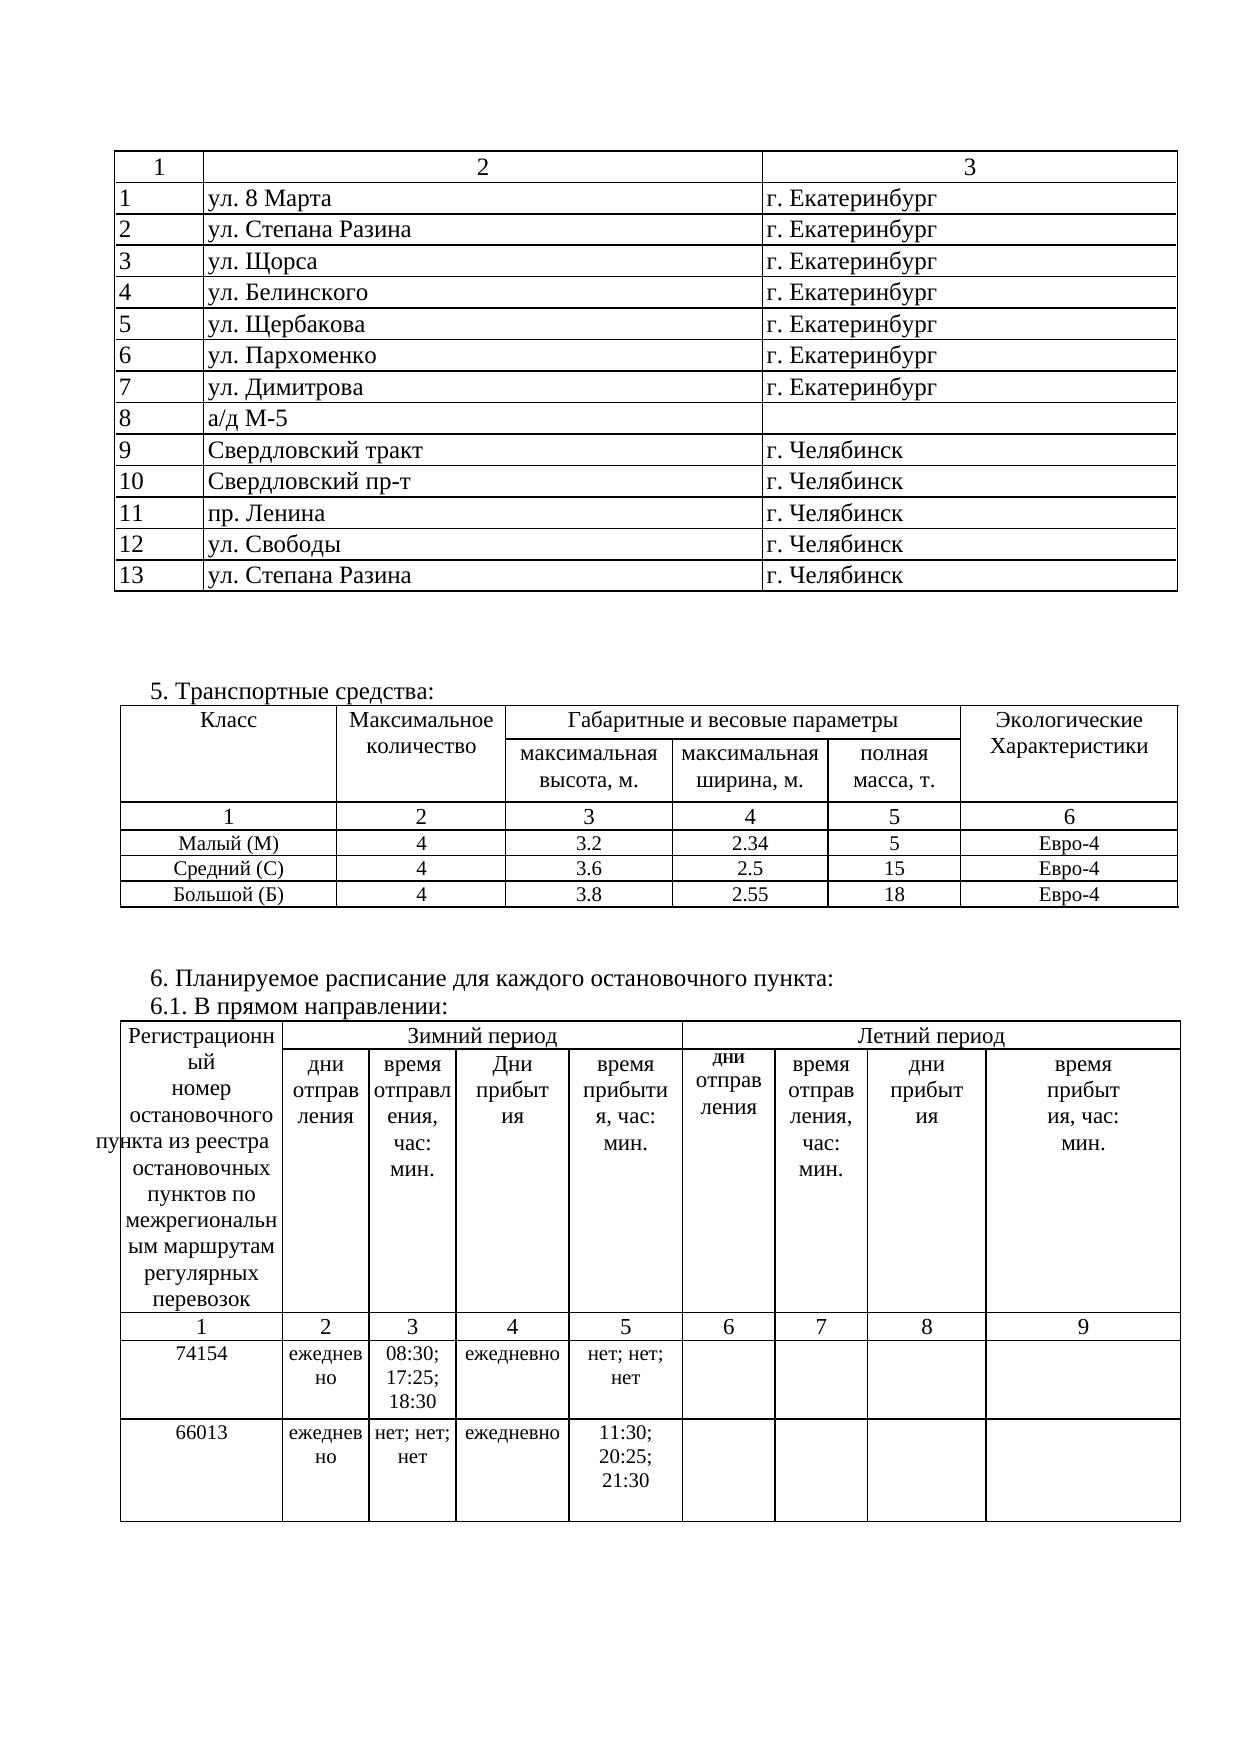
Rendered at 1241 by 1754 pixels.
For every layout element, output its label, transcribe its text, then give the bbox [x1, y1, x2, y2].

table_cell 1 [115, 152, 203, 181]
table_cell дни отправ ления [283, 1050, 368, 1312]
table_cell 2.34 [673, 831, 827, 855]
text 6.1. В прямом направлении: [150, 991, 1090, 1020]
table_cell 1 [121, 1313, 282, 1339]
table_cell ежедневно [457, 1341, 568, 1418]
table_cell 4 [337, 831, 505, 855]
table_cell [683, 1420, 774, 1521]
table_cell 66013 [121, 1420, 282, 1521]
table_cell 2.5 [673, 856, 827, 880]
table_cell ул. Пархоменко [204, 340, 762, 370]
table_cell Большой (Б) [121, 882, 336, 906]
table_cell Евро-4 [961, 882, 1177, 906]
table_cell 3.8 [506, 882, 672, 906]
table_cell 3 [506, 803, 672, 829]
table_cell ул. Щербакова [204, 309, 762, 339]
table_cell 7 [115, 371, 203, 402]
table_cell 2 [204, 152, 762, 181]
table_cell [776, 1420, 867, 1521]
table_cell [987, 1420, 1180, 1521]
table_cell время отправл ения, час: мин. [370, 1050, 455, 1312]
table_cell ул. Степана Разина [204, 561, 762, 590]
table_cell ежедневно [283, 1420, 368, 1521]
table_cell 2.55 [673, 882, 827, 906]
table_cell 15 [829, 856, 960, 880]
table_cell 6 [961, 803, 1177, 829]
table_cell г. Екатеринбург [763, 339, 1177, 370]
table_cell 3.6 [506, 856, 672, 880]
table_cell максимальная ширина, м. [673, 740, 827, 801]
table_cell Дни прибыт ия [457, 1050, 568, 1312]
table_cell полная масса, т. [829, 740, 960, 801]
table_cell 13 [115, 560, 203, 590]
text 5. Транспортные средства: [150, 676, 1090, 704]
table_cell 5 [829, 803, 960, 829]
table_cell ул. Щорса [204, 246, 762, 276]
table_cell [868, 1420, 985, 1521]
table_cell 4 [457, 1313, 568, 1339]
table_cell максимальная высота, м. [506, 740, 672, 801]
table_cell нет; нет; нет [570, 1341, 682, 1418]
table_cell 1 [121, 803, 336, 829]
table_cell 12 [115, 529, 203, 559]
table_cell 8 [115, 403, 203, 433]
table_cell Евро-4 [961, 856, 1177, 880]
table_cell Свердловский пр-т [204, 466, 762, 496]
table_cell а/д М-5 [204, 403, 762, 433]
table_cell 11 [115, 497, 203, 527]
table_cell 3.2 [506, 831, 672, 855]
table_cell 9 [115, 434, 203, 464]
table_cell дни прибыт ия [868, 1050, 985, 1312]
table_cell 3 [115, 245, 203, 276]
table_cell 5 [829, 831, 960, 855]
table_header Экологические Характеристики [961, 706, 1177, 801]
table_cell [763, 402, 1177, 433]
table_cell 18 [829, 882, 960, 906]
table_cell 1 [115, 183, 203, 213]
table_cell г. Екатеринбург [763, 307, 1177, 339]
table_cell Малый (М) [121, 831, 336, 855]
table_cell 10 [115, 466, 203, 496]
table_cell г. Екатеринбург [763, 244, 1177, 276]
table_cell 9 [987, 1313, 1180, 1339]
table_cell г. Челябинск [763, 496, 1177, 527]
table_cell ежедневно [283, 1341, 368, 1418]
table_cell 2 [115, 214, 203, 244]
table_cell ул. Димитрова [204, 372, 762, 402]
table_cell Средний (С) [121, 856, 336, 880]
table_cell ул. Свободы [204, 529, 762, 559]
table_cell 11:30; 20:25; 21:30 [570, 1420, 682, 1521]
table_cell время прибыти я, час: мин. [570, 1050, 682, 1312]
table_cell г. Челябинск [763, 465, 1177, 496]
table_cell 2 [283, 1313, 368, 1339]
table_cell нет; нет; нет [370, 1420, 455, 1521]
table_cell г. Екатеринбург [763, 276, 1177, 307]
table_cell 4 [337, 882, 505, 906]
table_header Максимальное количество [337, 706, 505, 801]
table_cell [868, 1341, 985, 1418]
table_cell г. Челябинск [763, 559, 1177, 590]
table_cell 5 [115, 308, 203, 339]
table_cell пр. Ленина [204, 498, 762, 527]
table_cell 4 [115, 277, 203, 307]
table_cell 6 [115, 340, 203, 370]
table_cell 7 [776, 1313, 867, 1339]
table_cell г. Екатеринбург [763, 181, 1177, 213]
table_cell 08:30; 17:25; 18:30 [370, 1341, 455, 1418]
text 6. Планируемое расписание для каждого остановочного пункта: [150, 963, 1090, 991]
table_cell ул. 8 Марта [204, 183, 762, 213]
table_cell 5 [570, 1313, 682, 1339]
table_cell [683, 1341, 774, 1418]
table_cell 3 [763, 152, 1177, 181]
table_cell [776, 1341, 867, 1418]
table_cell время отправ ления, час: мин. [776, 1050, 867, 1312]
table_cell ежедневно [457, 1420, 568, 1521]
table_cell ул. Белинского [204, 277, 762, 307]
table_cell Свердловский тракт [204, 435, 762, 464]
table_cell 4 [673, 803, 827, 829]
table_cell г. Челябинск [763, 433, 1177, 464]
table_cell [987, 1341, 1180, 1418]
table_cell 4 [337, 856, 505, 880]
table_cell г. Екатеринбург [763, 213, 1177, 244]
table_cell ул. Степана Разина [204, 215, 762, 244]
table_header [121, 1022, 282, 1312]
table_header Летний период [683, 1022, 1180, 1048]
table_cell 3 [370, 1313, 455, 1339]
table_cell 6 [683, 1313, 774, 1339]
table_header Зимний период [283, 1022, 682, 1048]
table_cell время прибыт ия, час: мин. [987, 1050, 1180, 1312]
table_cell г. Екатеринбург [763, 370, 1177, 402]
table_cell 74154 [121, 1341, 282, 1418]
table_cell г. Челябинск [763, 528, 1177, 559]
table_cell ДНИ отправ ления [683, 1050, 774, 1312]
table_header Класс [121, 706, 336, 801]
table_cell 2 [337, 803, 505, 829]
table_header Габаритные и весовые параметры [506, 706, 960, 738]
table_cell Евро-4 [961, 831, 1177, 855]
table_cell 8 [868, 1313, 985, 1339]
